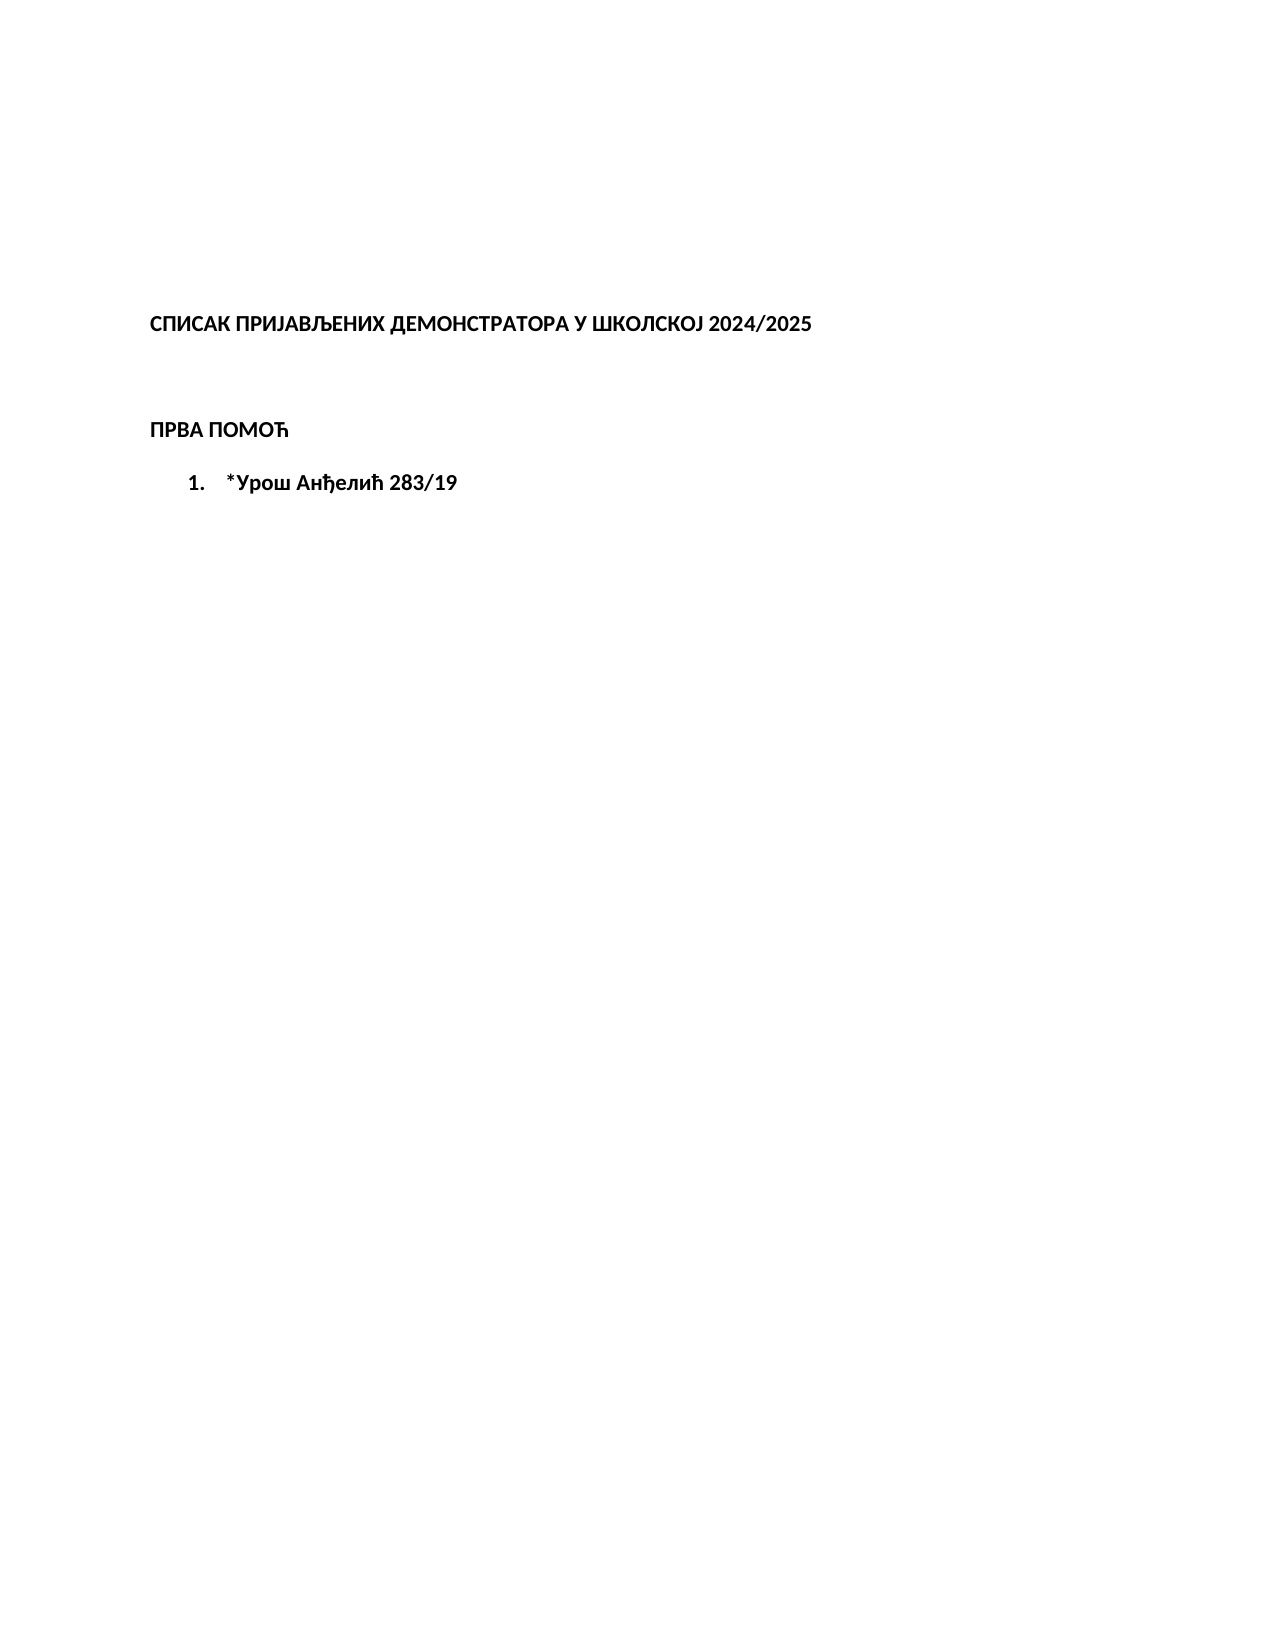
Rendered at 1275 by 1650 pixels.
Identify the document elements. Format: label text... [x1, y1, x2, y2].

text ПРВА ПОМОЋ [150, 415, 1125, 443]
list *Урош Анђелић 283/19 [187, 468, 1125, 496]
text СПИСАК ПРИЈАВЉЕНИХ ДЕМОНСТРАТОРА У ШКОЛСКОЈ 2024/2025 [150, 309, 1125, 337]
